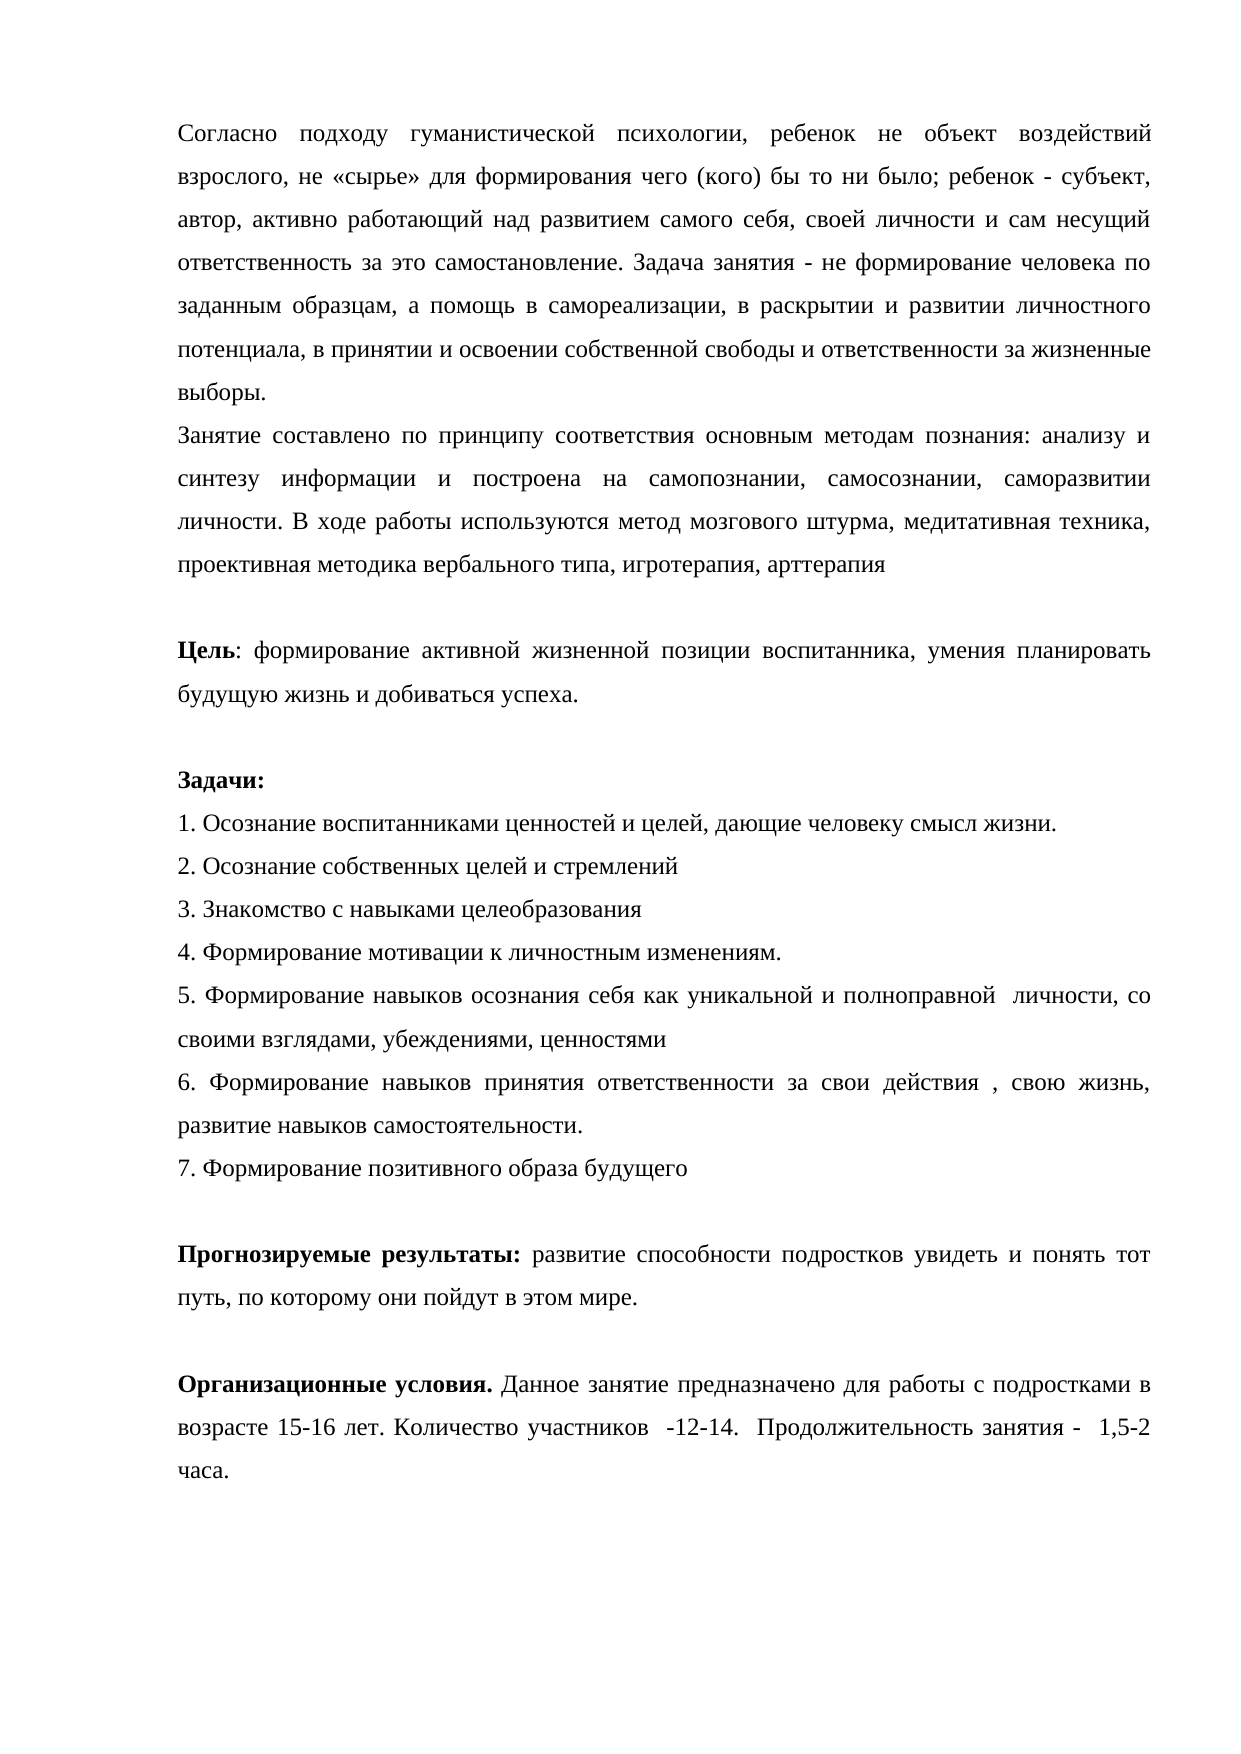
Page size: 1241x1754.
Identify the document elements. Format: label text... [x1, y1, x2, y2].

text 5. Формирование навыков осознания себя как уникальной и полноправной личности, со своими взглядами, убеждениями, ценностями [177, 981, 1152, 1052]
text Организационные условия. Данное занятие предназначено для работы с подростками в возрасте 15-16 лет. Количество участников -12-14. Продолжительность занятия - 1,5-2 часа. [177, 1369, 1152, 1484]
text 3. Знакомство с навыками целеобразования [177, 894, 1152, 923]
text Занятие составлено по принципу соответствия основным методам познания: анализу и синтезу информации и построена на самопознании, самосознании, саморазвитии личности. В ходе работы используются метод мозгового штурма, медитативная техника, проективная методика вербального типа, игротерапия, арттерапия [177, 420, 1152, 578]
text 6. Формирование навыков принятия ответственности за свои действия , свою жизнь, развитие навыков самостоятельности. [177, 1067, 1152, 1139]
text 2. Осознание собственных целей и стремлений [177, 851, 1152, 880]
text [177, 118, 1152, 406]
text Задачи: [177, 765, 1152, 794]
text 1. Осознание воспитанниками ценностей и целей, дающие человеку смысл жизни. [177, 808, 1152, 837]
text Прогнозируемые результаты: развитие способности подростков увидеть и понять тот путь, по которому они пойдут в этом мире. [177, 1239, 1152, 1311]
text 7. Формирование позитивного образа будущего [177, 1153, 1152, 1182]
text 4. Формирование мотивации к личностным изменениям. [177, 937, 1152, 966]
text Цель: формирование активной жизненной позиции воспитанника, умения планировать будущую жизнь и добиваться успеха. [177, 636, 1152, 707]
